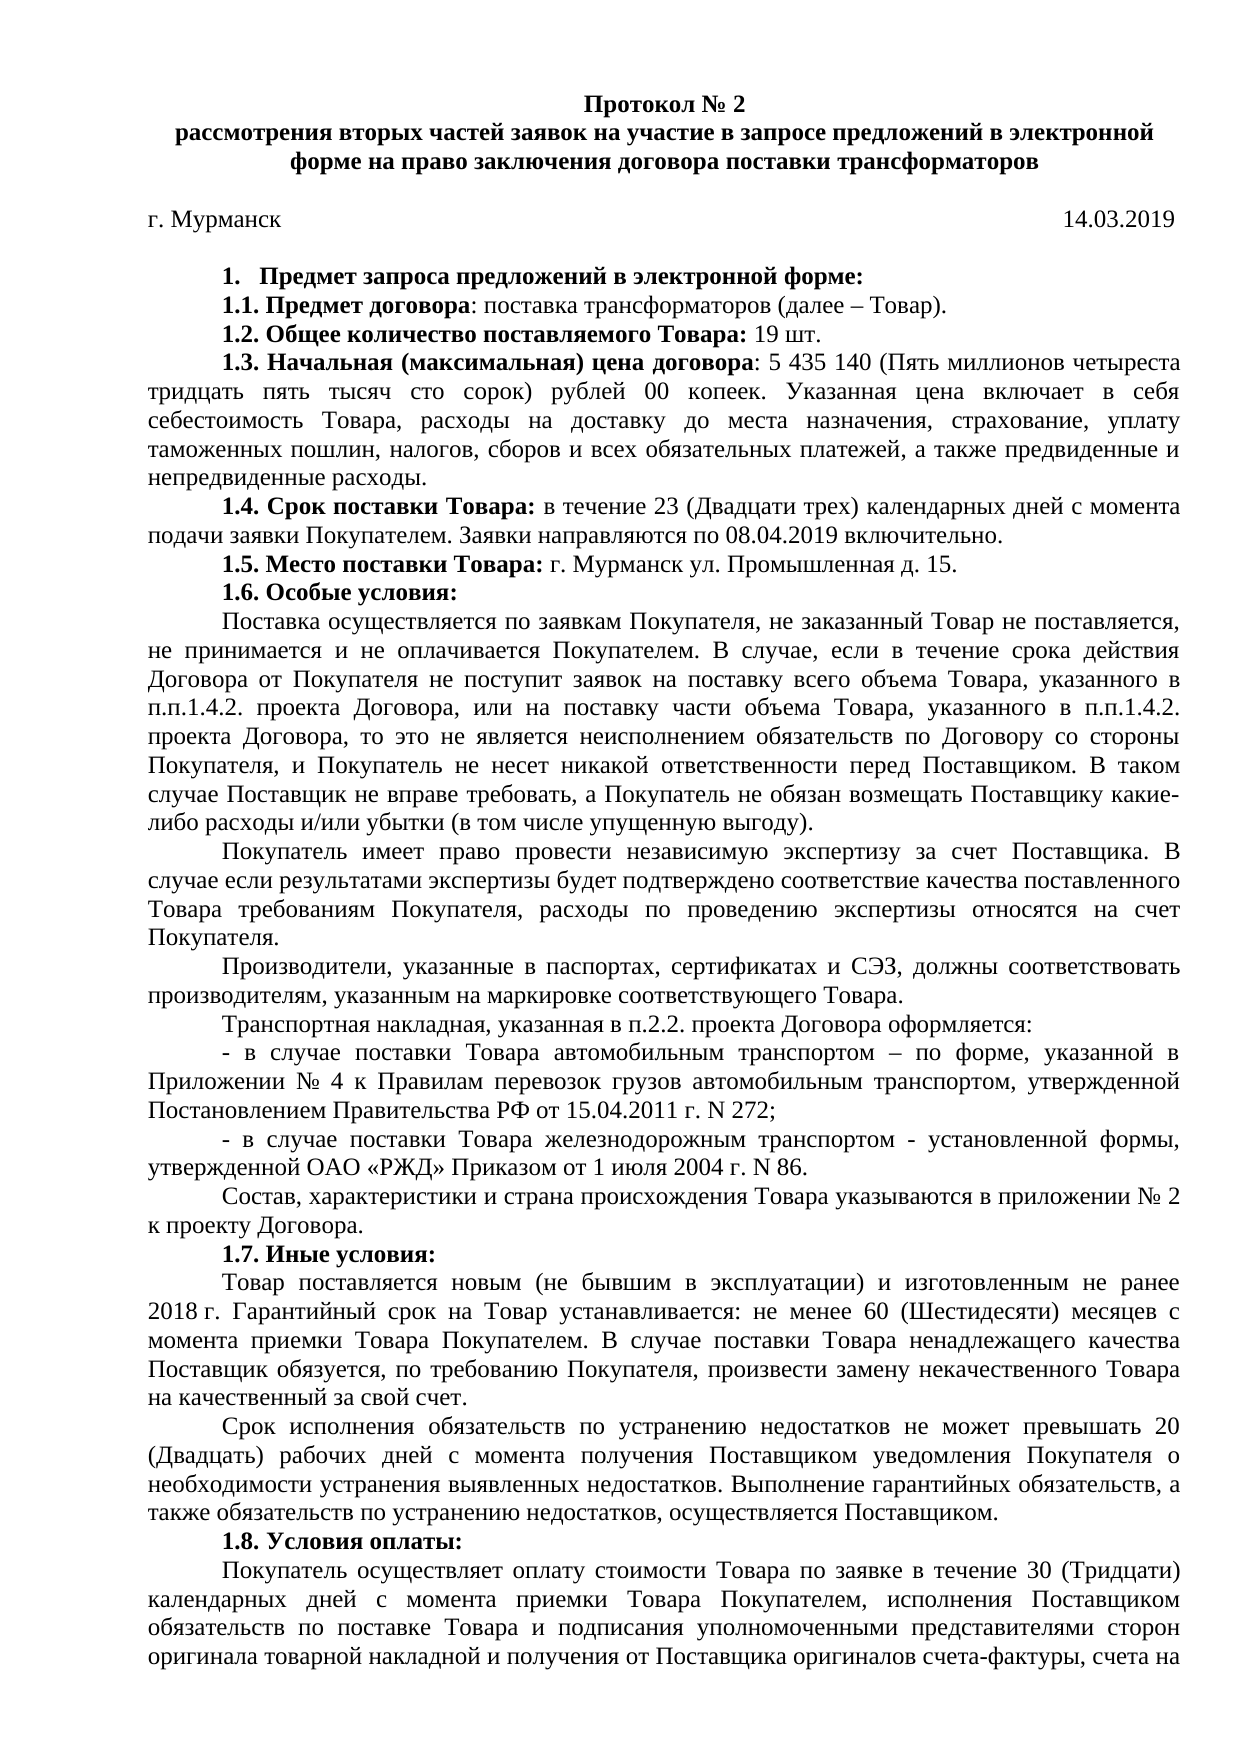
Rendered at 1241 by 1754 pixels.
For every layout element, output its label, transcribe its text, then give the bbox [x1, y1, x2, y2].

list Условия оплаты: [148, 1526, 1181, 1555]
subtitle Предмет запроса предложений в электронной форме: [222, 261, 1181, 290]
text Поставка осуществляется по заявкам Покупателя, не заказанный Товар не поставляется, не принимается и не оплачивается Покупателем. В случае, если в течение срока действия Договора от Покупателя не поступит заявок на поставку всего объема Товара, указанного в п.п.1.4.2. проекта Договора, или на поставку части объема Товара, указанного в п.п.1.4.2. проекта Договора, то это не является неисполнением обязательств по Договору со стороны Покупателя, и Покупатель не несет никакой ответственности перед Поставщиком. В таком случае Поставщик не вправе требовать, а Покупатель не обязан возмещать Поставщику какие-либо расходы и/или убытки (в том числе упущенную выгоду). [148, 606, 1181, 836]
text 1.6. Особые условия: [148, 577, 1181, 606]
text Срок исполнения обязательств по устранению недостатков не может превышать 20 (Двадцать) рабочих дней с момента получения Поставщиком уведомления Покупателя о необходимости устранения выявленных недостатков. Выполнение гарантийных обязательств, а также обязательств по устранению недостатков, осуществляется Поставщиком. [148, 1411, 1181, 1526]
text - в случае поставки Товара железнодорожным транспортом - установленной формы, утвержденной ОАО «РЖД» Приказом от 1 июля 2004 г. N 86. [148, 1124, 1181, 1181]
text рассмотрения вторых частей заявок на участие в запросе предложений в электронной форме на право заключения договора поставки трансформаторов [148, 117, 1181, 175]
text Производители, указанные в паспортах, сертификатах и СЭЗ, должны соответствовать производителям, указанным на маркировке соответствующего Товара. [148, 951, 1181, 1009]
text Состав, характеристики и страна происхождения Товара указываются в приложении № 2 к проекту Договора. [148, 1181, 1181, 1239]
text 1.4. Срок поставки Товара: в течение 23 (Двадцати трех) календарных дней с момента подачи заявки Покупателем. Заявки направляются по 08.04.2019 включительно. [148, 491, 1181, 549]
text 1.3. Начальная (максимальная) цена договора: 5 435 140 (Пять миллионов четыреста тридцать пять тысяч сто сорок) рублей 00 копеек. Указанная цена включает в себя себестоимость Товара, расходы на доставку до места назначения, страхование, уплату таможенных пошлин, налогов, сборов и всех обязательных платежей, а также предвиденные и непредвиденные расходы. [148, 347, 1181, 491]
text Товар поставляется новым (не бывшим в эксплуатации) и изготовленным не ранее 2018 г. Гарантийный срок на Товар устанавливается: не менее 60 (Шестидесяти) месяцев с момента приемки Товара Покупателем. В случае поставки Товара ненадлежащего качества Поставщик обязуется, по требованию Покупателя, произвести замену некачественного Товара на качественный за свой счет. [148, 1267, 1181, 1411]
text г. Мурманск 14.03.2019 [148, 204, 1181, 232]
text Покупатель имеет право провести независимую экспертизу за счет Поставщика. В случае если результатами экспертизы будет подтверждено соответствие качества поставленного Товара требованиям Покупателя, расходы по проведению экспертизы относятся на счет Покупателя. [148, 836, 1181, 951]
text Транспортная накладная, указанная в п.2.2. проекта Договора оформляется: [148, 1009, 1181, 1037]
text - в случае поставки Товара автомобильным транспортом – по форме, указанной в Приложении № 4 к Правилам перевозок грузов автомобильным транспортом, утвержденной Постановлением Правительства РФ от 15.04.2011 г. N 272; [148, 1037, 1181, 1124]
text 1.1. Предмет договора: поставка трансформаторов (далее – Товар). [148, 290, 1181, 319]
text 1.7. Иные условия: [148, 1239, 1181, 1267]
text 1.5. Место поставки Товара: г. Мурманск ул. Промышленная д. 15. [148, 549, 1181, 577]
text 1.2. Общее количество поставляемого Товара: 19 шт. [148, 319, 1181, 347]
text Протокол № 2 [148, 89, 1181, 117]
